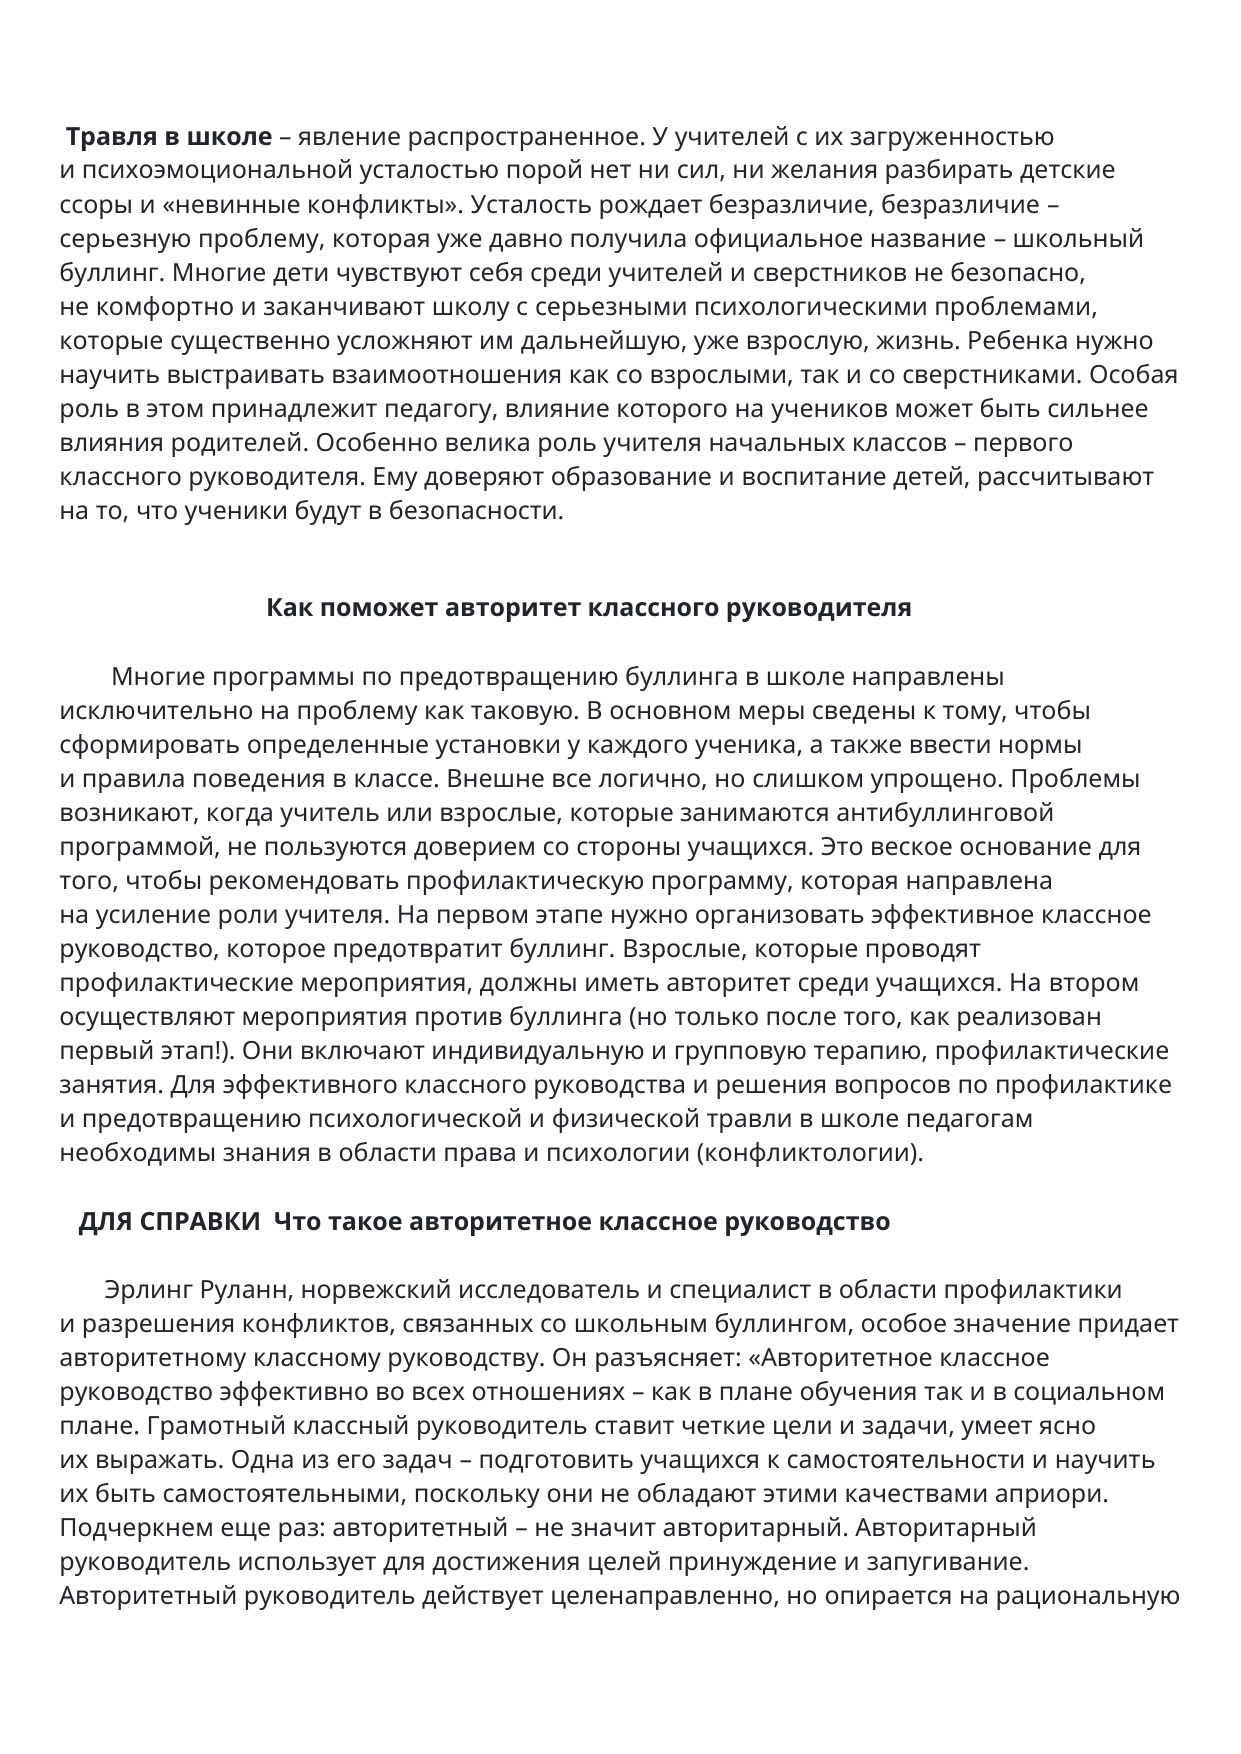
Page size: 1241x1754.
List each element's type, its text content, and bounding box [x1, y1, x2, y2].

text Многие программы по предотвращению буллинга в школе направлены исключительно на проблему как таковую. В основном меры сведены к тому, чтобы сформировать определенные установки у каждого ученика, а также ввести нормы и правила поведения в классе. Внешне все логично, но слишком упрощено. Проблемы возникают, когда учитель или взрослые, которые занимаются антибуллинговой программой, не пользуются доверием со стороны учащихся. Это веское основание для того, чтобы рекомендовать профилактическую программу, которая направлена на усиление роли учителя. На первом этапе нужно организовать эффективное классное руководство, которое предотвратит буллинг. Взрослые, которые проводят профилактические мероприятия, должны иметь авторитет среди учащихся. На втором осуществляют мероприятия против буллинга (но только после того, как реализован первый этап!). Они включают индивидуальную и групповую терапию, профилактические занятия. Для эффективного классного руководства и решения вопросов по профилактике и предотвращению психологической и физической травли в школе педагогам необходимы знания в области права и психологии (конфликтологии). [59, 658, 1181, 1169]
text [59, 1271, 1181, 1612]
text Как поможет авторитет классного руководителя [59, 590, 1181, 624]
text Травля в школе – явление распространенное. У учителей с их загруженностью и психоэмоциональной усталостью порой нет ни сил, ни желания разбирать детские ссоры и «невинные конфликты». Усталость рождает безразличие, безразличие – серьезную проблему, которая уже давно получила официальное название – школьный буллинг. Многие дети чувствуют себя среди учителей и сверстников не безопасно, не комфортно и заканчивают школу с серьезными психологическими проблемами, которые существенно усложняют им дальнейшую, уже взрослую, жизнь. Ребенка нужно научить выстраивать взаимоотношения как со взрослыми, так и со сверстниками. Особая роль в этом принадлежит педагогу, влияние которого на учеников может быть сильнее влияния родителей. Особенно велика роль учителя начальных классов – первого классного руководителя. Ему доверяют образование и воспитание детей, рассчитывают на то, что ученики будут в безопасности. [59, 118, 1181, 527]
text ДЛЯ СПРАВКИ Что такое авторитетное классное руководство [59, 1203, 1181, 1237]
